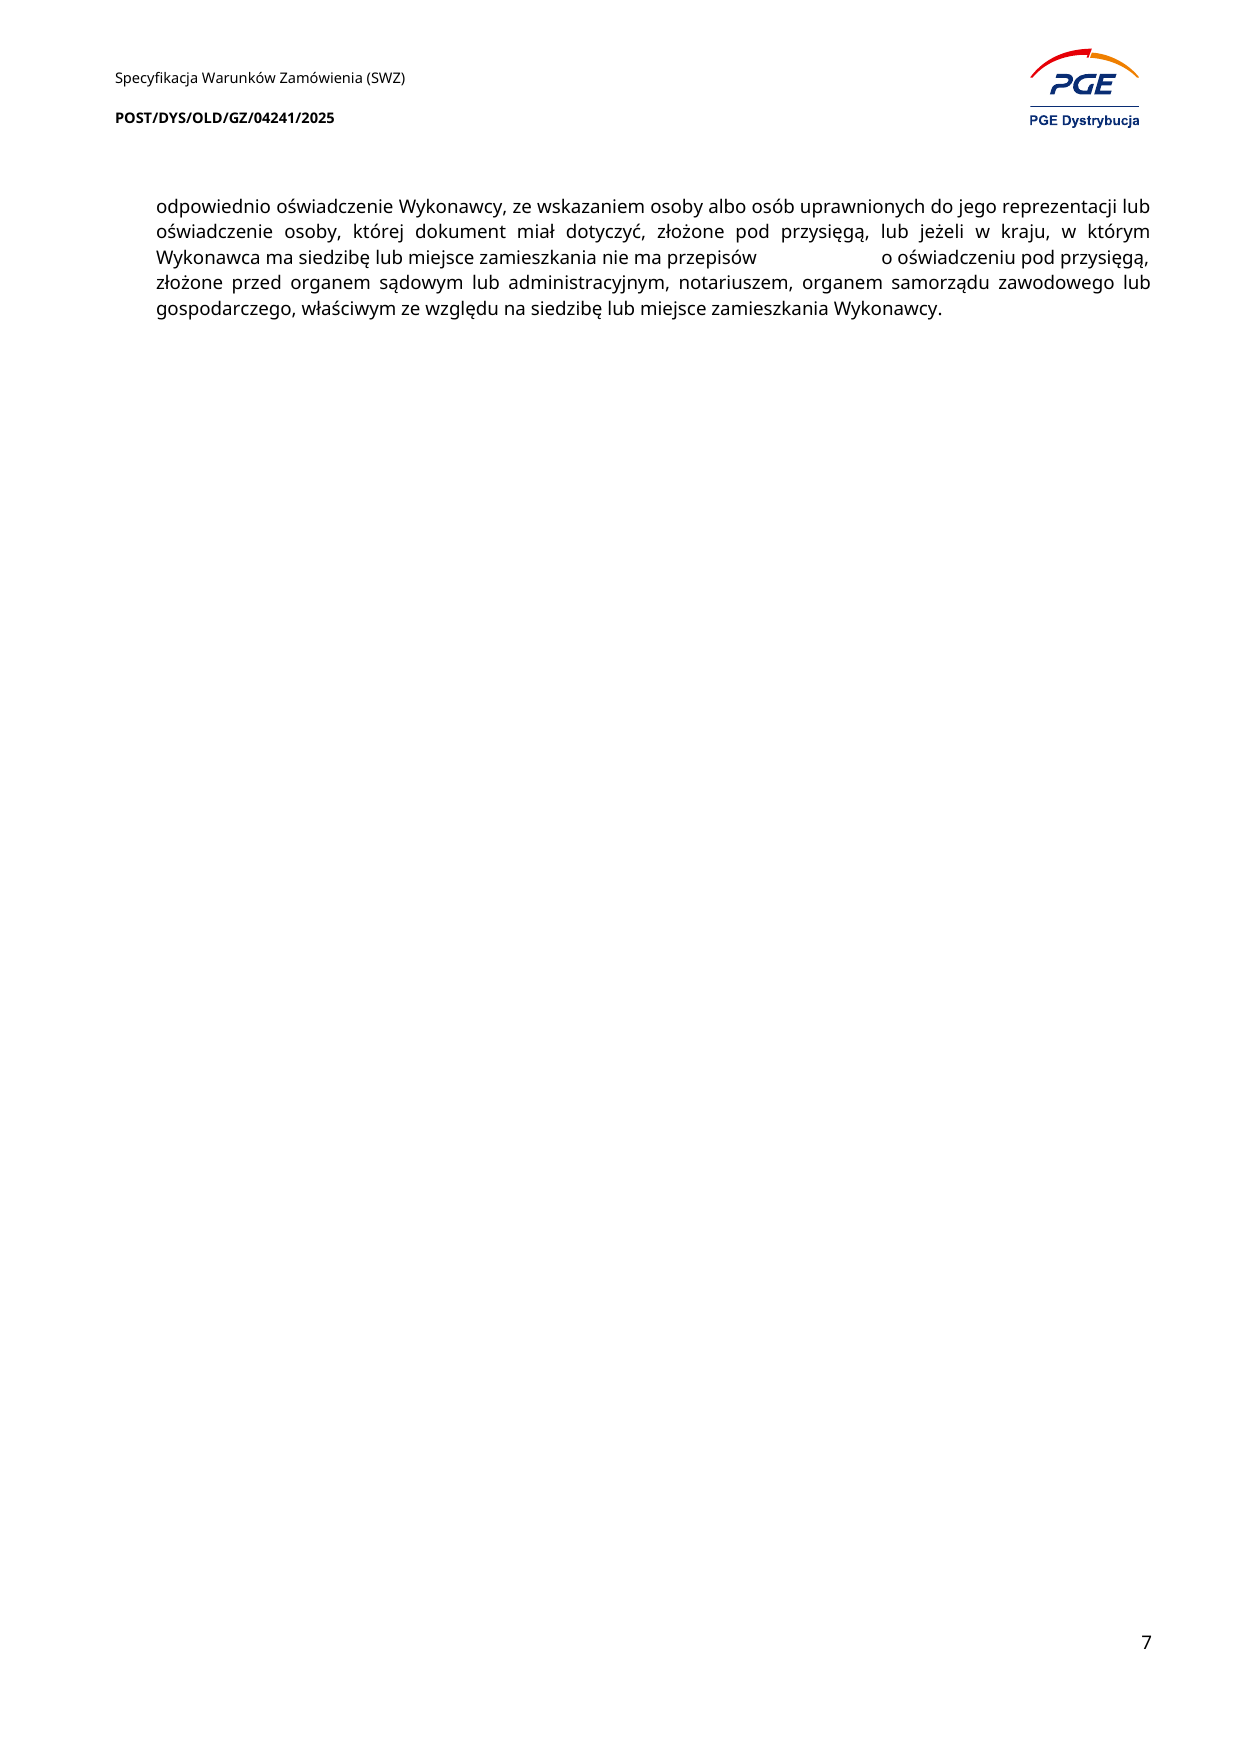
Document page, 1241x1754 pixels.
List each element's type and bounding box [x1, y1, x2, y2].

list [118, 193, 1152, 321]
